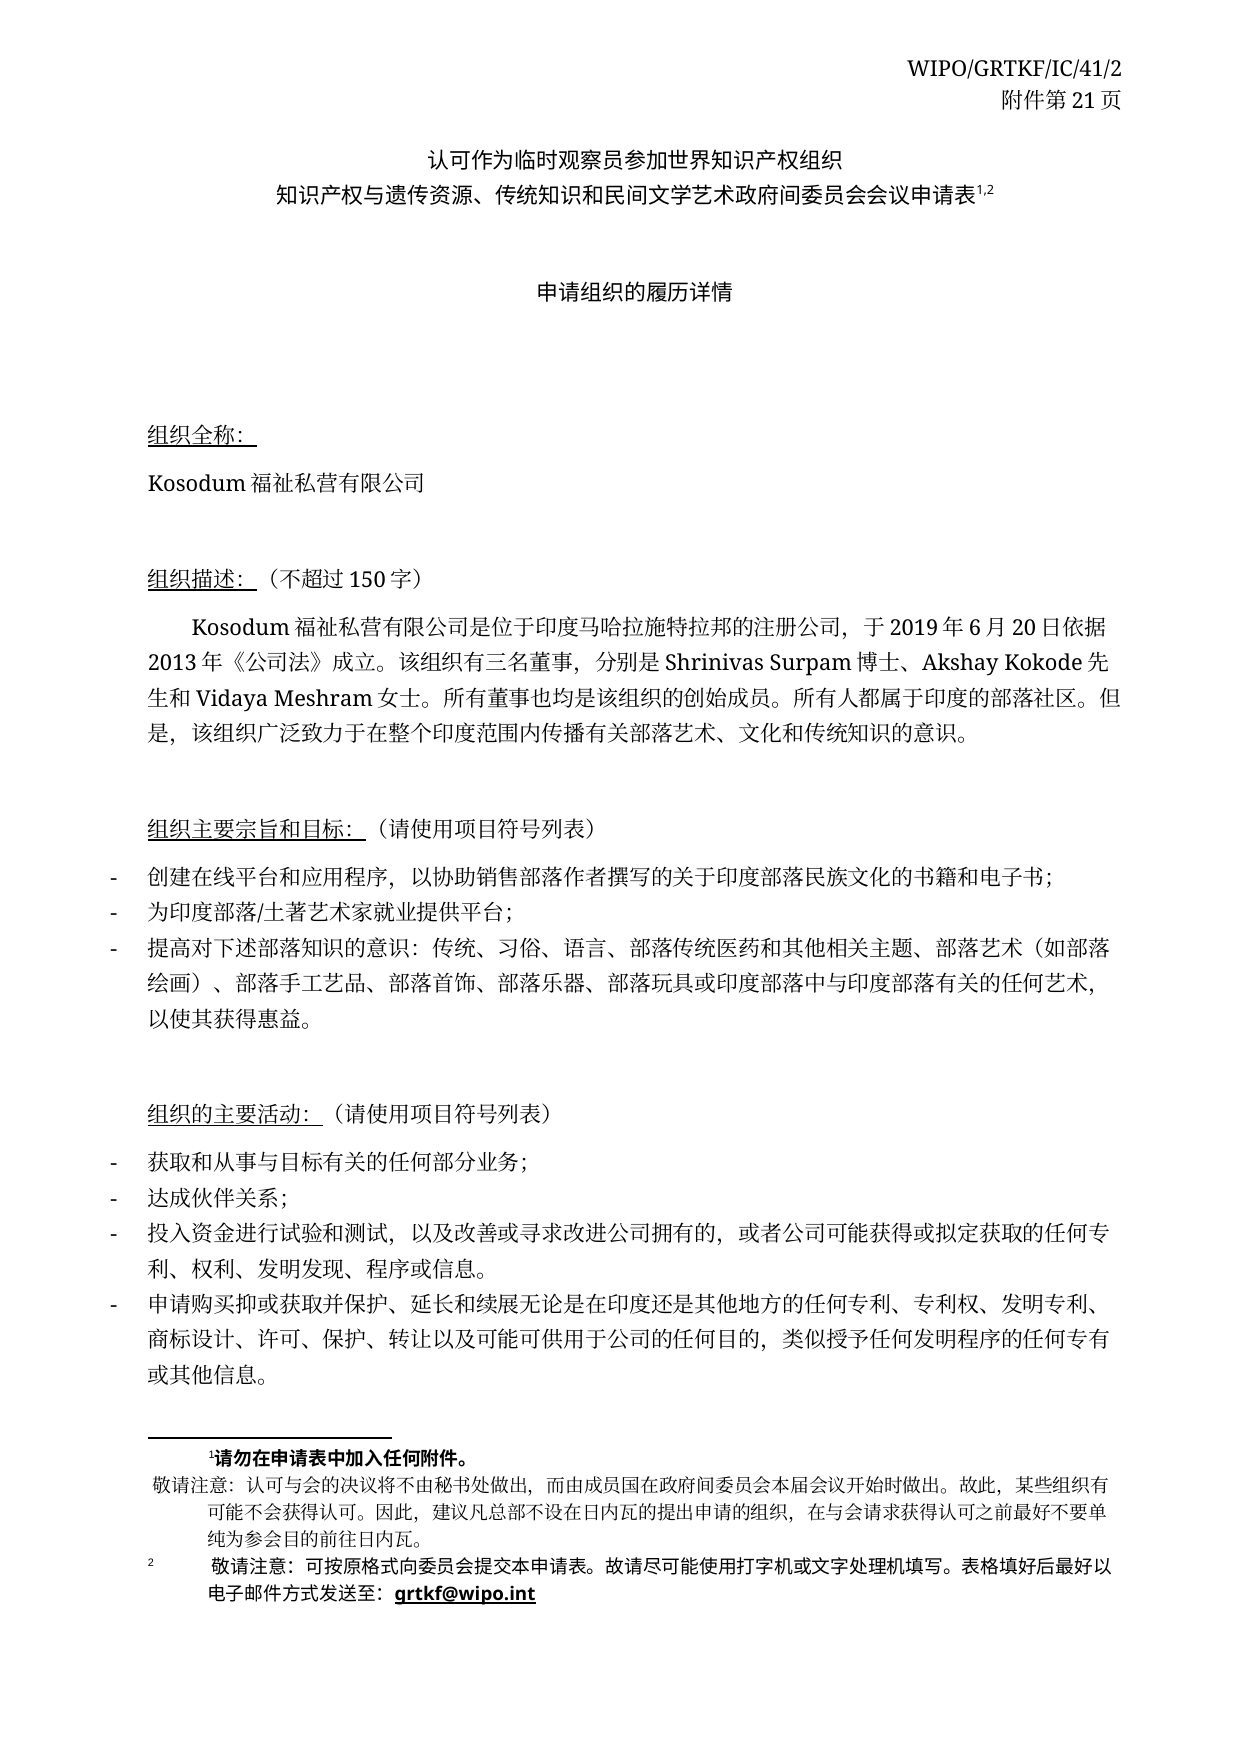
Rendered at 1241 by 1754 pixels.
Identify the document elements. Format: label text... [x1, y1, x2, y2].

list 申请购买抑或获取并保护、延长和续展无论是在印度还是其他地方的任何专利、专利权、发明专利、商标设计、许可、保护、转让以及可能可供用于公司的任何目的，类似授予任何发明程序的任何专有或其他信息。 [110, 1283, 1122, 1389]
text Kosodum福祉私营有限公司是位于印度马哈拉施特拉邦的注册公司，于2019年6月20日依据2013年《公司法》成立。该组织有三名董事，分别是Shrinivas Surpam博士、Akshay Kokode先生和Vidaya Meshram女士。所有董事也均是该组织的创始成员。所有人都属于印度的部落社区。但是，该组织广泛致力于在整个印度范围内传播有关部落艺术、文化和传统知识的意识。 [148, 606, 1122, 748]
text 组织描述：（不超过150字） [148, 558, 1122, 594]
text 组织主要宗旨和目标：（请使用项目符号列表） [148, 808, 1122, 844]
text 组织的主要活动：（请使用项目符号列表） [148, 1094, 1122, 1129]
text 认可作为临时观察员参加世界知识产权组织 知识产权与遗传资源、传统知识和民间文学艺术政府间委员会会议申请表, [148, 139, 1122, 210]
list 为印度部落/土著艺术家就业提供平台； [110, 892, 1122, 927]
list 获取和从事与目标有关的任何部分业务； [110, 1142, 1122, 1177]
text 组织全称： [148, 414, 1122, 450]
text Kosodum福祉私营有限公司 [148, 462, 1122, 498]
list 投入资金进行试验和测试，以及改善或寻求改进公司拥有的，或者公司可能获得或拟定获取的任何专利、权利、发明发现、程序或信息。 [110, 1212, 1122, 1283]
text 申请组织的履历详情 [148, 271, 1122, 306]
list 提高对下述部落知识的意识：传统、习俗、语言、部落传统医药和其他相关主题、部落艺术（如部落绘画）、部落手工艺品、部落首饰、部落乐器、部落玩具或印度部落中与印度部落有关的任何艺术，以使其获得惠益。 [110, 927, 1122, 1033]
list 创建在线平台和应用程序，以协助销售部落作者撰写的关于印度部落民族文化的书籍和电子书； [110, 856, 1122, 892]
list 达成伙伴关系； [110, 1177, 1122, 1212]
